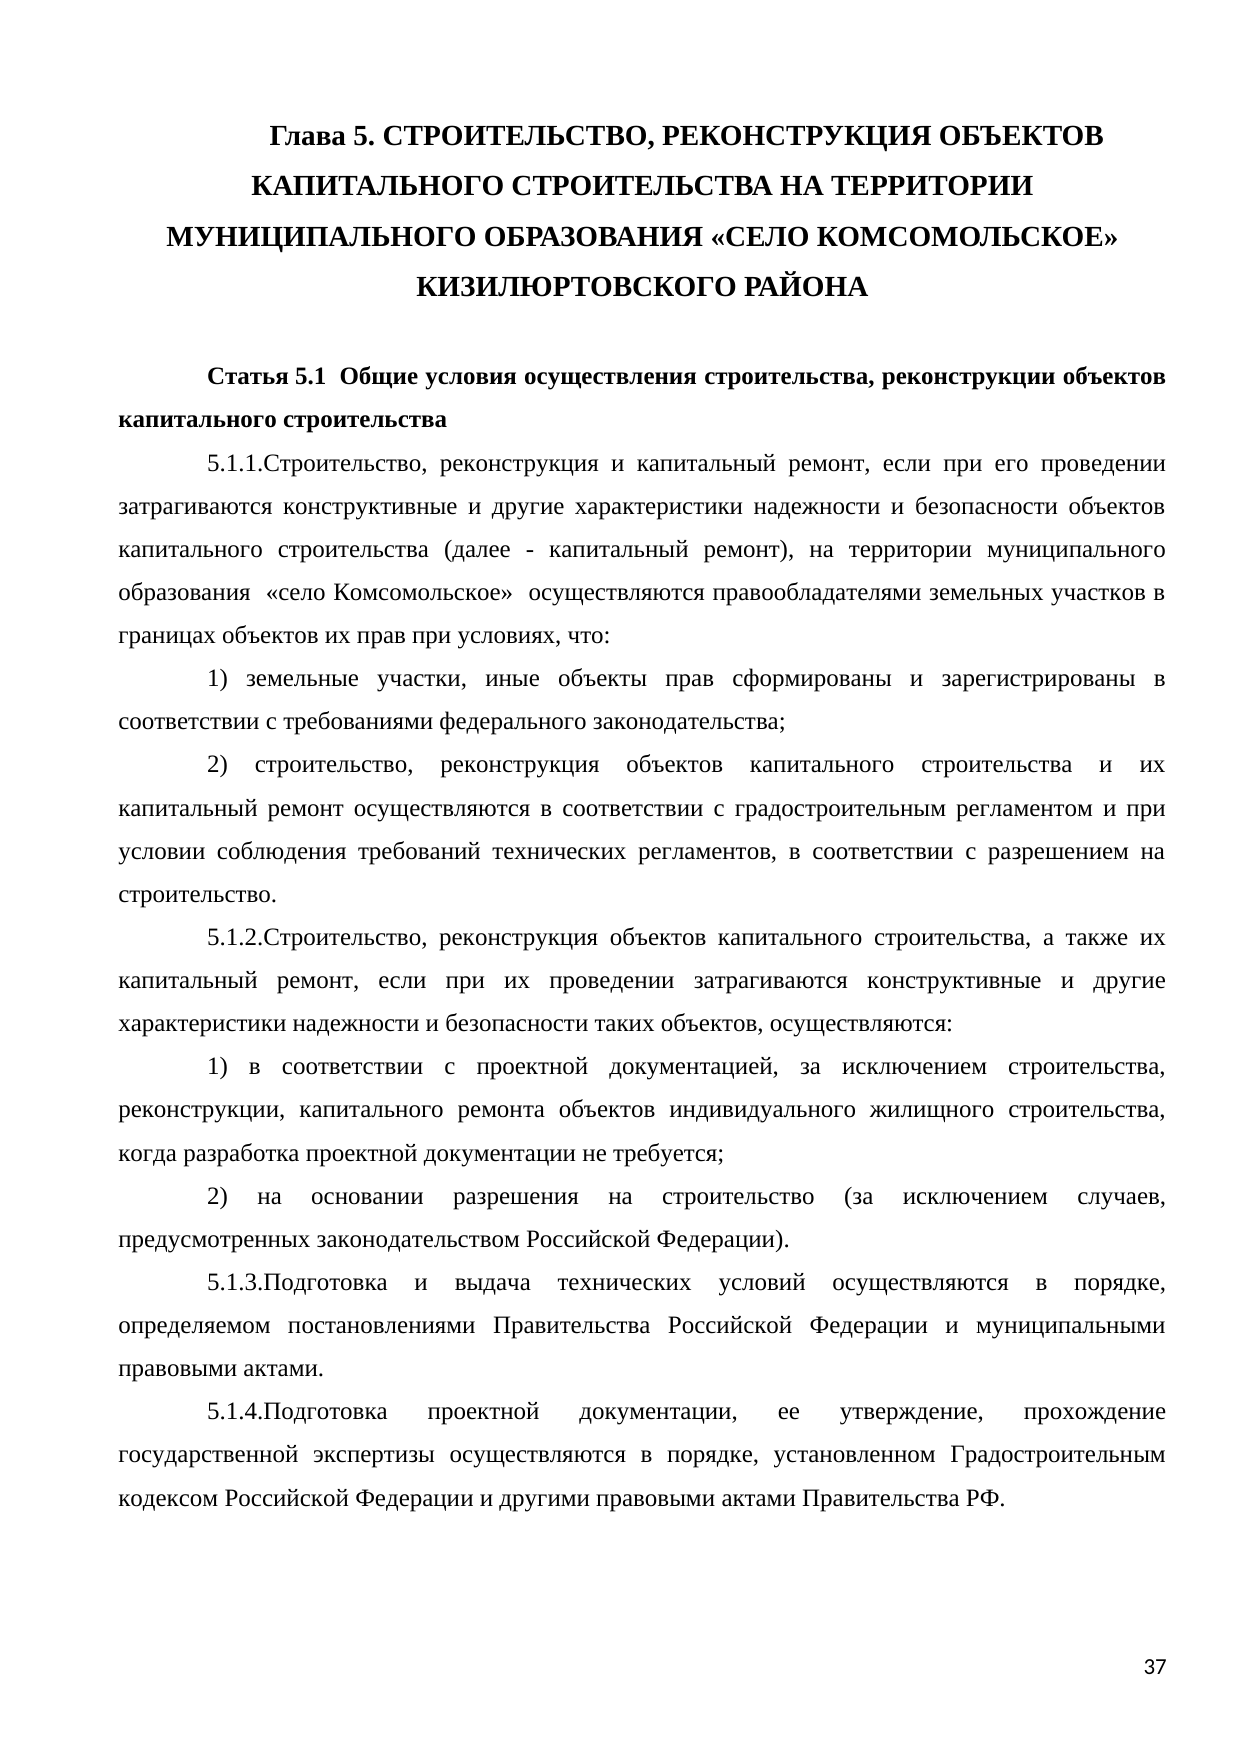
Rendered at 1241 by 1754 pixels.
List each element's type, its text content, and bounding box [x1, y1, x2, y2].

list 2) на основании разрешения на строительство (за исключением случаев, предусмотренных законодательством Российской Федерации). [118, 1181, 1167, 1253]
list 2) строительство, реконструкция объектов капитального строительства и их капитальный ремонт осуществляются в соответствии с градостроительным регламентом и при условии соблюдения требований технических регламентов, в соответствии с разрешением на строительство. [118, 749, 1167, 908]
text 5.1.4.Подготовка проектной документации, ее утверждение, прохождение государственной экспертизы осуществляются в порядке, установленном Градостроительным кодексом Российской Федерации и другими правовыми актами Правительства РФ. [118, 1396, 1167, 1511]
list 1) земельные участки, иные объекты прав сформированы и зарегистрированы в соответствии с требованиями федерального законодательства; [118, 663, 1167, 735]
list 1) в соответствии с проектной документацией, за исключением строительства, реконструкции, капитального ремонта объектов индивидуального жилищного строительства, когда разработка проектной документации не требуется; [118, 1051, 1167, 1166]
text 5.1.2.Строительство, реконструкция объектов капитального строительства, а также их капитальный ремонт, если при их проведении затрагиваются конструктивные и другие характеристики надежности и безопасности таких объектов, осуществляются: [118, 922, 1167, 1037]
list Общие условия осуществления строительства, реконструкции объектов капитального строительства [118, 361, 1167, 433]
text 5.1.1.Строительство, реконструкция и капитальный ремонт, если при его проведении затрагиваются конструктивные и другие характеристики надежности и безопасности объектов капитального строительства (далее - капитальный ремонт), на территории муниципального образования «село Комсомольское» осуществляются правообладателями земельных участков в границах объектов их прав при условиях, что: [118, 448, 1167, 649]
subtitle СТРОИТЕЛЬСТВО, РЕКОНСТРУКЦИЯ ОБЪЕКТОВ КАПИТАЛЬНОГО СТРОИТЕЛЬСТВА НА ТЕРРИТОРИИ МУНИЦИПАЛЬНОГО ОБРАЗОВАНИЯ «СЕЛО КОМСОМОЛЬСКОЕ» КИЗИЛЮРТОВСКОГО РАЙОНА [118, 118, 1167, 303]
text 5.1.3.Подготовка и выдача технических условий осуществляются в порядке, определяемом постановлениями Правительства Российской Федерации и муниципальными правовыми актами. [118, 1267, 1167, 1382]
